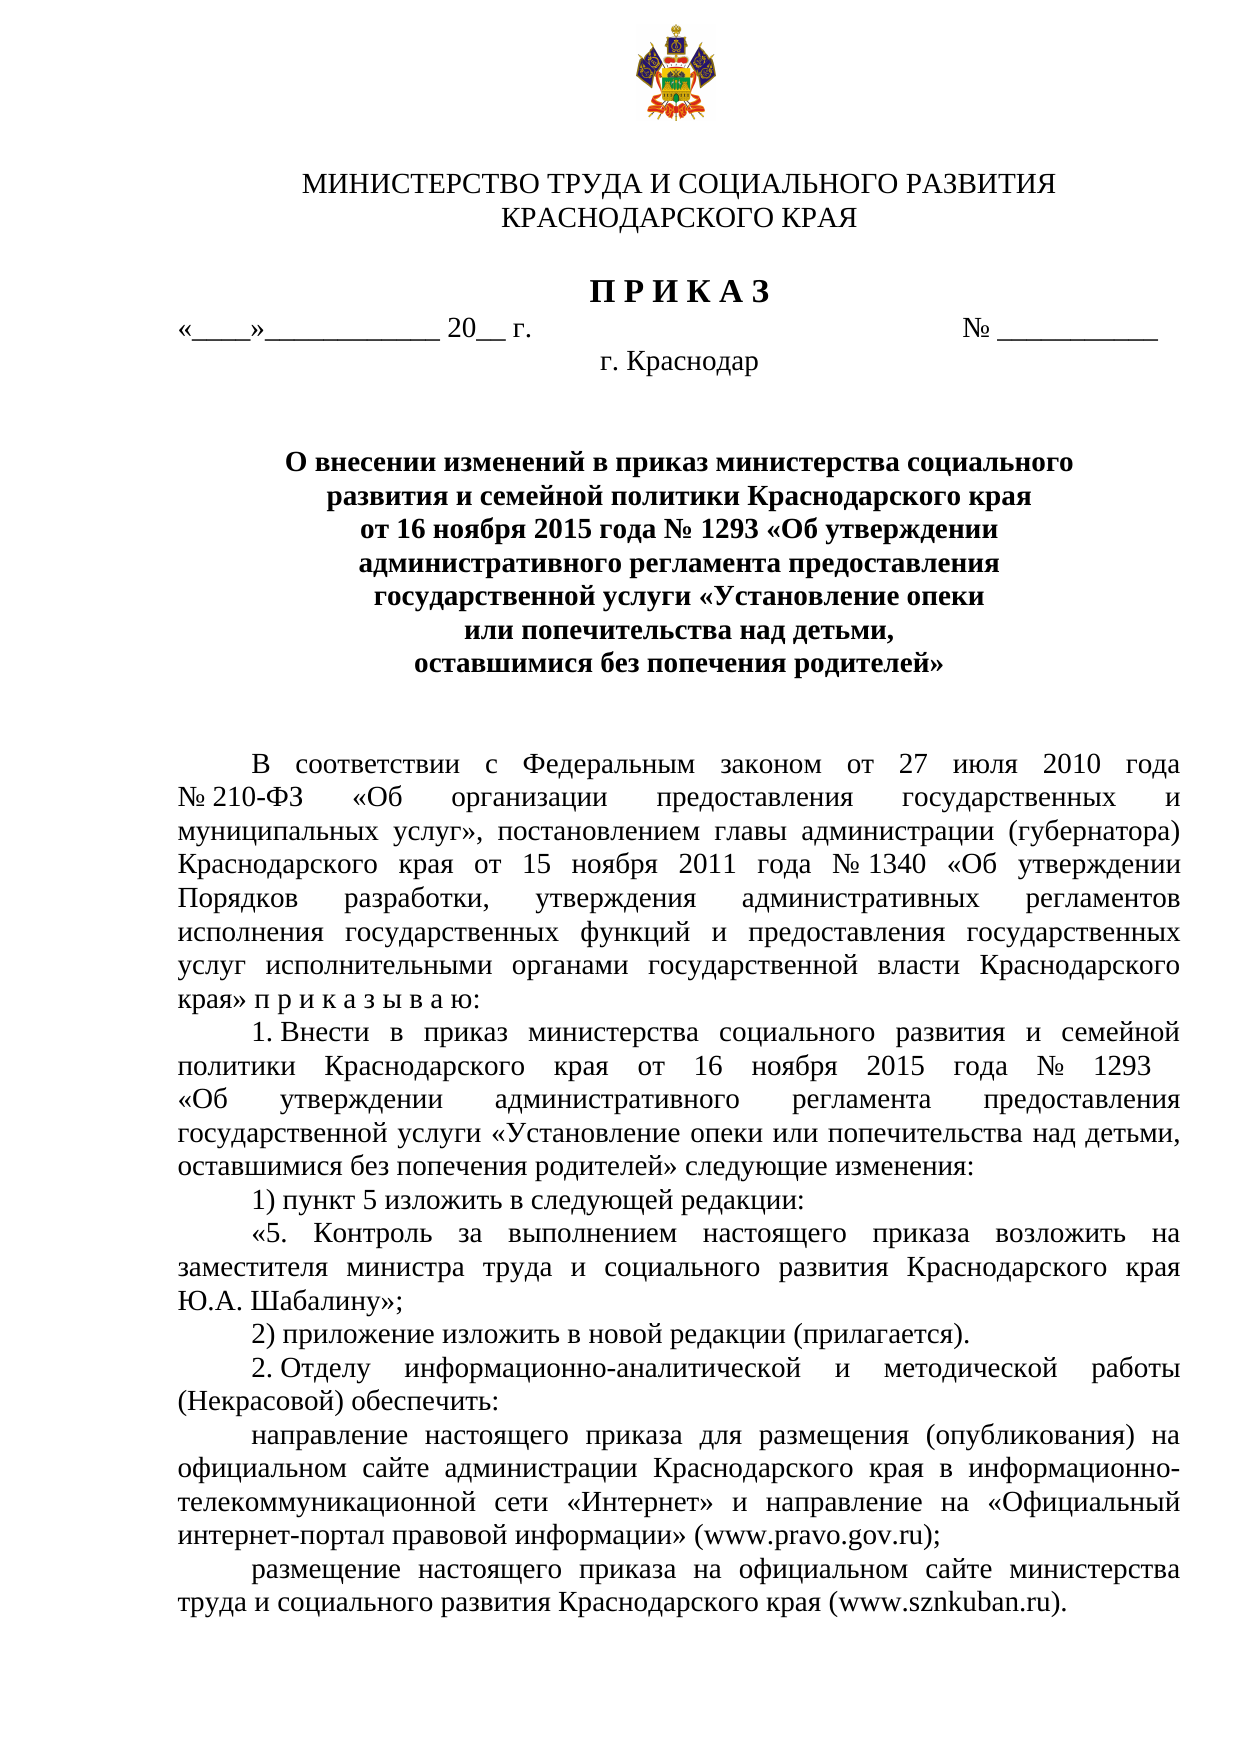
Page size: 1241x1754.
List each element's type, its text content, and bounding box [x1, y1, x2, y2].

text В соответствии с Федеральным законом от 27 июля 2010 года № 210-ФЗ «Об организации предоставления государственных и муниципальных услуг», постановлением главы администрации (губернатора) Краснодарского края от 15 ноября 2011 года № 1340 «Об утверждении Порядков разработки, утверждения административных регламентов исполнения государственных функций и предоставления государственных услуг исполнительными органами государственной власти Краснодарского края» п р и к а з ы в а ю: [177, 746, 1181, 1014]
text 1) пункт 5 изложить в следующей редакции: [177, 1182, 1181, 1216]
text 2. Отделу информационно-аналитической и методической работы (Некрасовой) обеспечить: [177, 1350, 1181, 1417]
text направление настоящего приказа для размещения (опубликования) на официальном сайте администрации Краснодарского края в информационно-телекоммуникационной сети «Интернет» и направление на «Официальный интернет-портал правовой информации» (www.pravo.gov.ru); [177, 1417, 1181, 1551]
text П Р И К А З [177, 272, 1181, 310]
text государственной услуги «Установление опеки [177, 578, 1181, 612]
text развития и семейной политики Краснодарского края [177, 478, 1181, 511]
text оставшимися без попечения родителей» [177, 645, 1181, 679]
text «5. Контроль за выполнением настоящего приказа возложить на заместителя министра труда и социального развития Краснодарского края Ю.А. Шабалину»; [177, 1216, 1181, 1316]
text «____»____________ 20__ г. № ___________ [177, 310, 1181, 343]
text от 16 ноября 2015 года № 1293 «Об утверждении [177, 511, 1181, 545]
text г. Краснодар [177, 343, 1181, 377]
text 2) приложение изложить в новой редакции (прилагается). [177, 1316, 1181, 1350]
picture [636, 24, 716, 121]
text О внесении изменений в приказ министерства социального [177, 444, 1181, 478]
text или попечительства над детьми, [177, 612, 1181, 645]
text административного регламента предоставления [177, 545, 1181, 578]
text 1. Внести в приказ министерства социального развития и семейной политики Краснодарского края от 16 ноября 2015 года № 1293 «Об утверждении административного регламента предоставления государственной услуги «Установление опеки или попечительства над детьми, оставшимися без попечения родителей» следующие изменения: [177, 1014, 1181, 1182]
text МИНИСТЕРСТВО ТРУДА И СОЦИАЛЬНОГО РАЗВИТИЯ СКОГО КРАЯ [177, 166, 1181, 233]
text размещение настоящего приказа на официальном сайте министерства труда и социального развития Краснодарского края (www.sznkuban.ru). [177, 1551, 1181, 1618]
